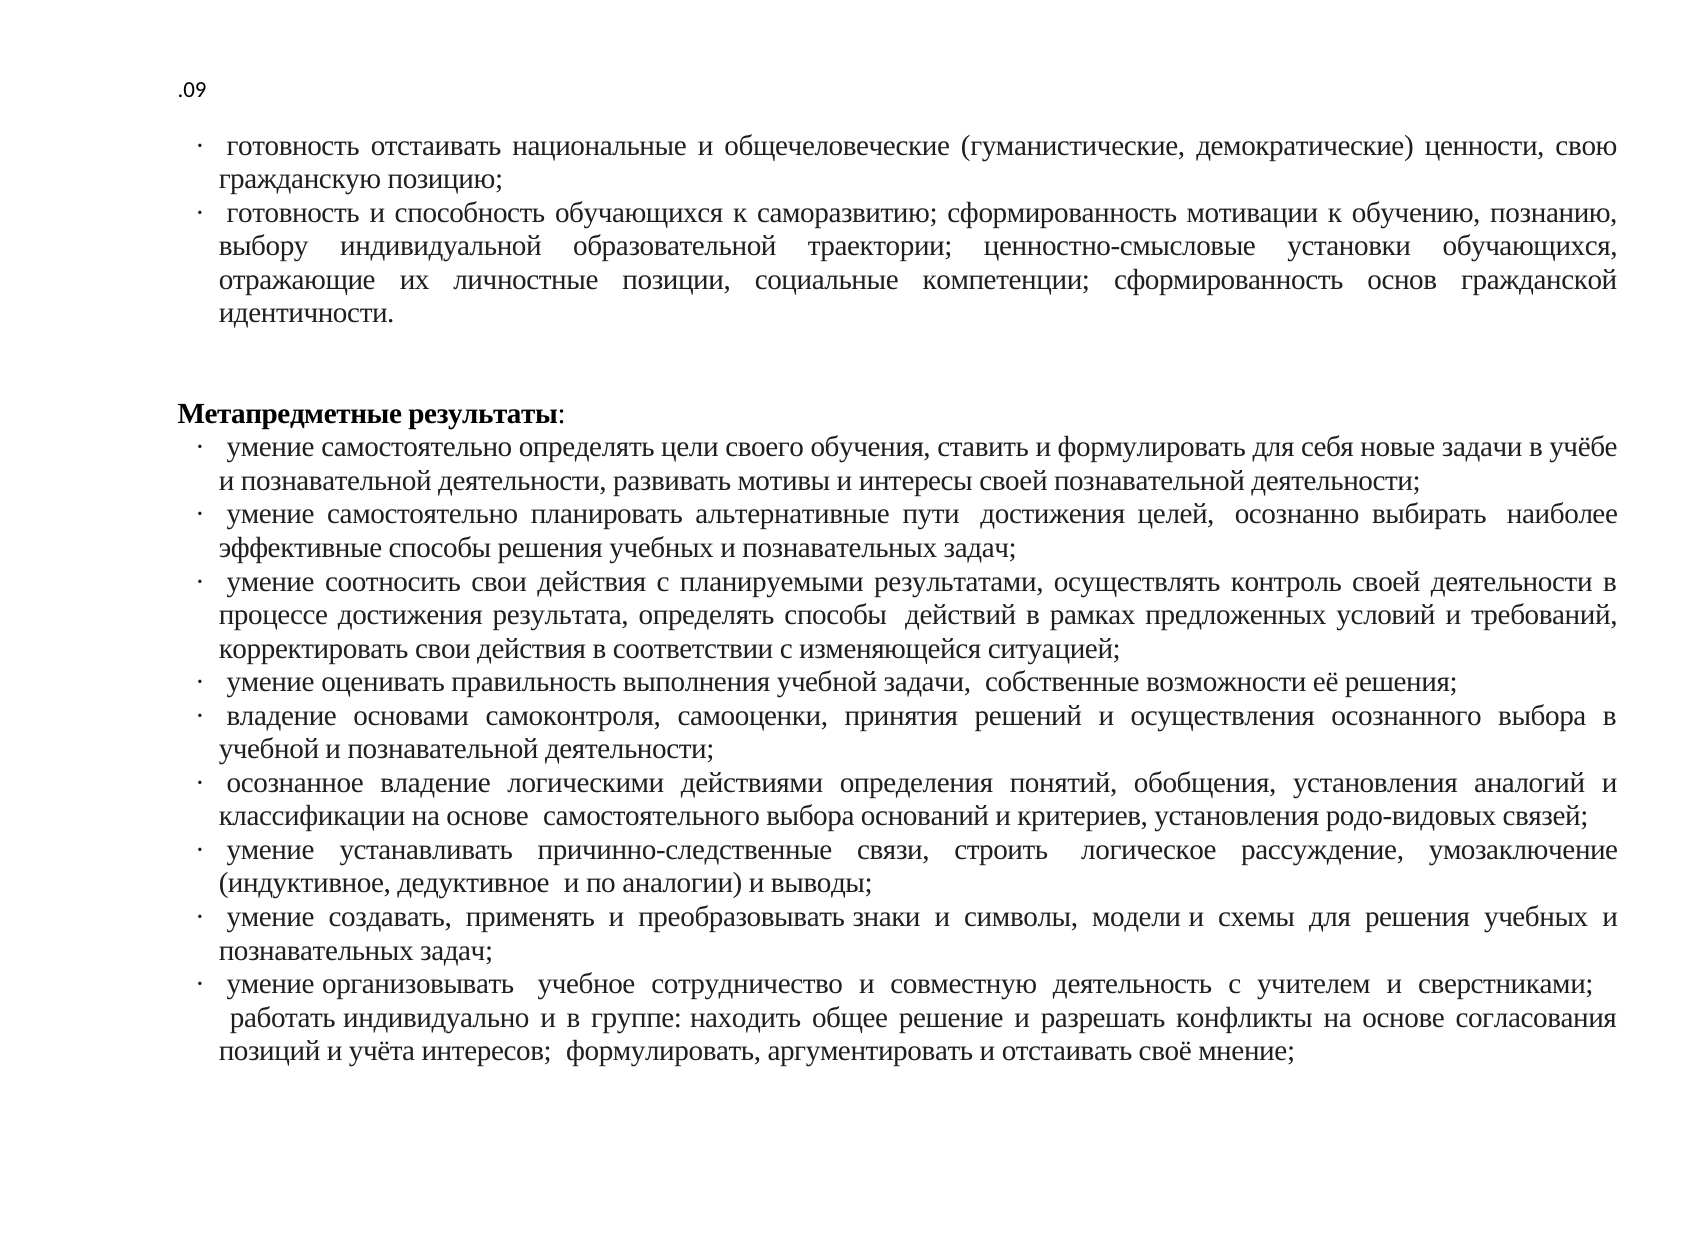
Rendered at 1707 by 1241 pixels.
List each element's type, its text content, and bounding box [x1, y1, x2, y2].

text · умение организовывать учебное сотрудничество и совместную деятельность с учителем и сверстниками; работать индивидуально и в группе: находить общее решение и разрешать конфликты на основе согласования позиций и учёта интересов; формулировать, аргументировать и отстаивать своё мнение; [195, 966, 1618, 1067]
text · готовность и способность обучающихся к саморазвитию; сформированность мотивации к обучению, познанию, выбору индивидуальной образовательной траектории; ценностно-смысловые установки обучающихся, отражающие их личностные позиции, социальные компетенции; сформированность основ гражданской идентичности. [195, 195, 1618, 329]
text · умение соотносить свои действия с планируемыми результатами, осуществлять контроль своей деятельности в процессе достижения результата, определять способы действий в рамках предложенных условий и требований, корректировать свои действия в соответствии с изменяющейся ситуацией; [195, 564, 1618, 664]
text · умение самостоятельно планировать альтернативные пути достижения целей, осознанно выбирать наиболее эффективные способы решения учебных и познавательных задач; [195, 497, 1618, 564]
text · умение создавать, применять и преобразовывать знаки и символы, модели и схемы для решения учебных и познавательных задач; [195, 899, 1618, 966]
text · умение оценивать правильность выполнения учебной задачи, собственные возможности её решения; [195, 664, 1618, 698]
text · владение основами самоконтроля, самооценки, принятия решений и осуществления осознанного выбора в учебной и познавательной деятельности; [195, 698, 1618, 765]
text · умение самостоятельно определять цели своего обучения, ставить и формулировать для себя новые задачи в учёбе и познавательной деятельности, развивать мотивы и интересы своей познавательной деятельности; [195, 429, 1618, 497]
text · умение устанавливать причинно-следственные связи, строить логическое рассуждение, умозаключение (индуктивное, дедуктивное и по аналогии) и выводы; [195, 832, 1618, 899]
text Метапредметные результаты: [177, 396, 1618, 429]
text · осознанное владение логическими действиями определения понятий, обобщения, установления аналогий и классификации на основе самостоятельного выбора оснований и критериев, установления родо-видовых связей; [195, 765, 1618, 832]
text · готовность отстаивать национальные и общечеловеческие (гуманистические, демократические) ценности, свою гражданскую позицию; [195, 128, 1618, 195]
